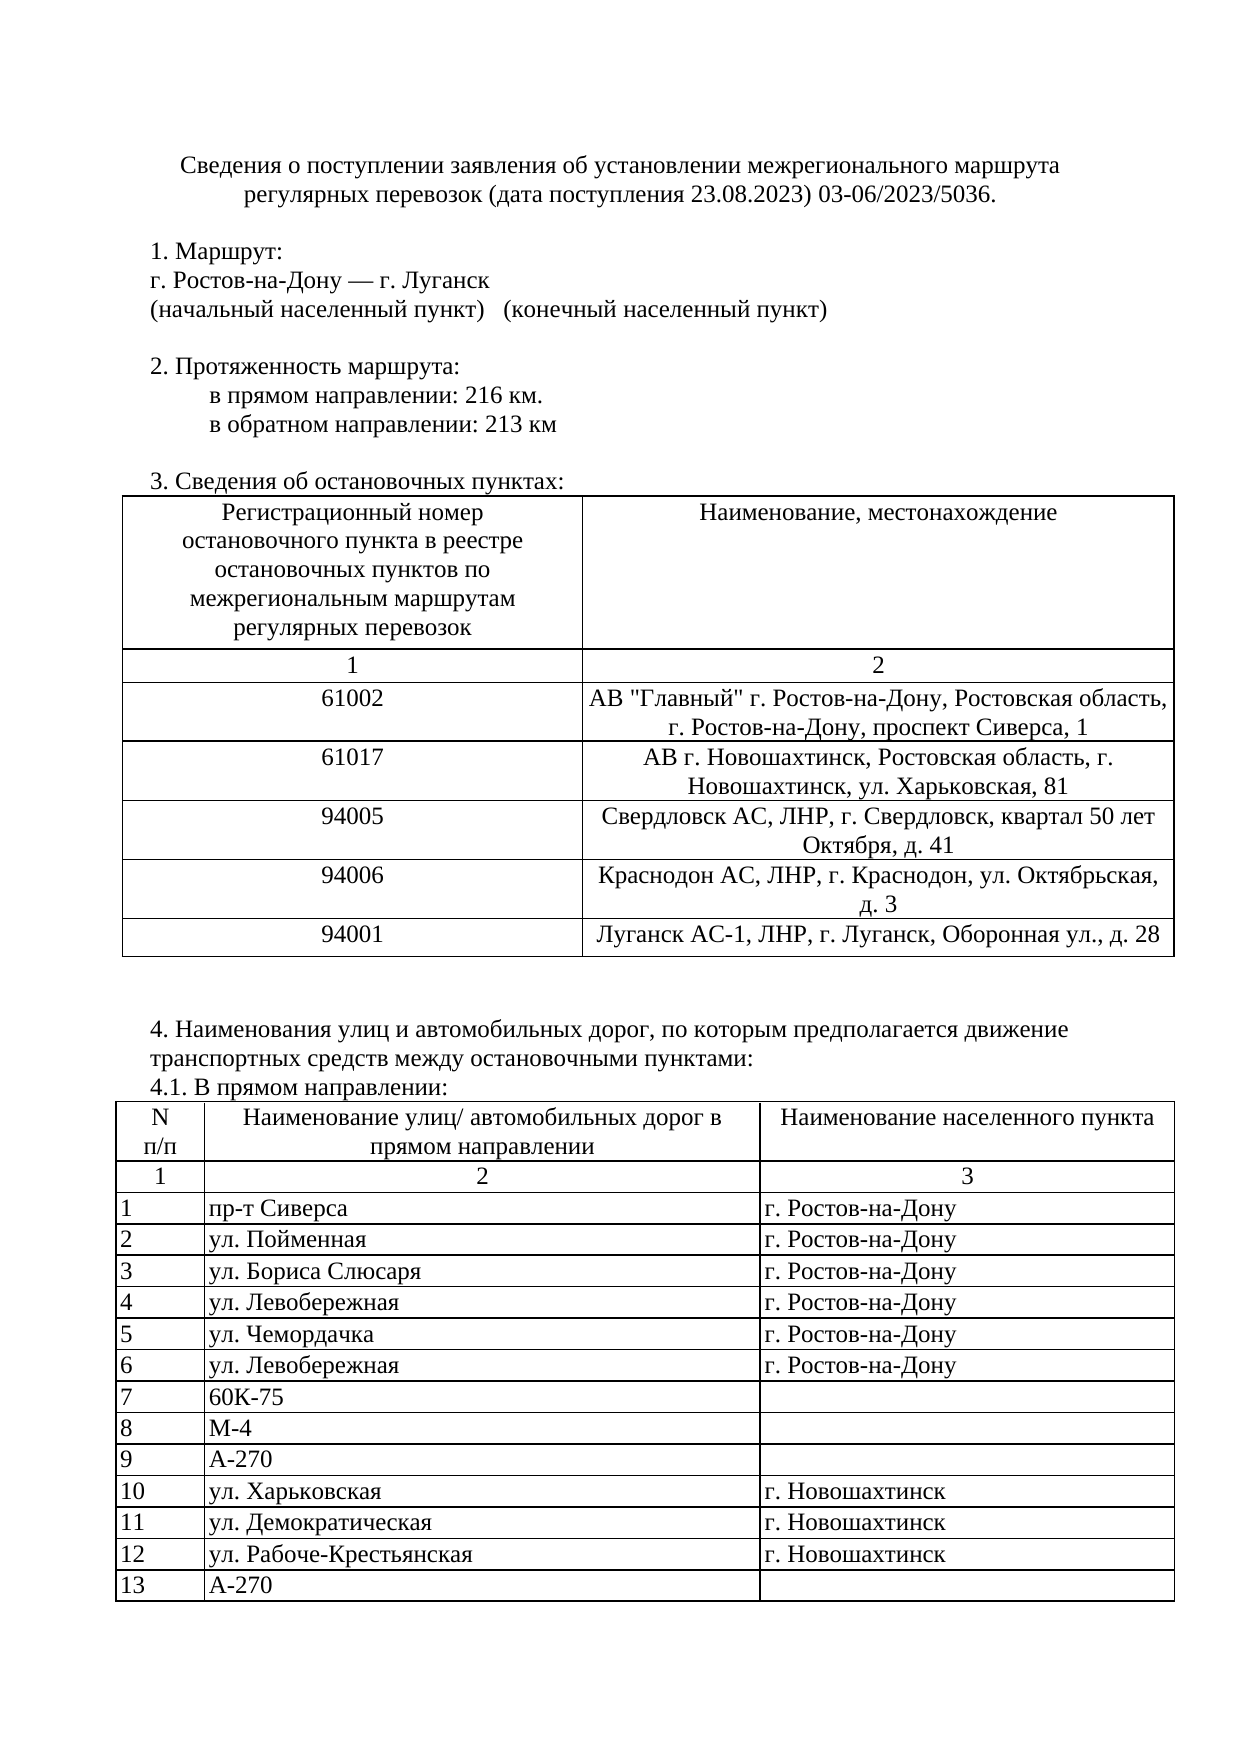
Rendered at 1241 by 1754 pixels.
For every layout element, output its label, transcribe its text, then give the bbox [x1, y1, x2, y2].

table_cell 4 [117, 1287, 204, 1317]
table_cell Краснодон АС, ЛНР, г. Краснодон, ул. Октябрьская, д. 3 [583, 860, 1173, 918]
table_cell 61017 [123, 742, 582, 799]
text 4.1. В прямом направлении: [150, 1072, 1090, 1101]
table_cell 3 [761, 1162, 1174, 1191]
table_cell ул. Пойменная [205, 1225, 759, 1254]
table_cell А-270 [205, 1571, 759, 1600]
text в прямом направлении: 216 км. [150, 380, 1090, 409]
table_cell 2 [205, 1162, 759, 1191]
text 1. Маршрут: [150, 236, 1090, 265]
table_cell [761, 1382, 1174, 1412]
table_cell Свердловск АС, ЛНР, г. Свердловск, квартал 50 лет Октября, д. 41 [583, 801, 1173, 858]
table_cell 12 [117, 1539, 204, 1569]
table_header Наименование улиц/ автомобильных дорог в прямом направлении [205, 1102, 760, 1160]
table_header Регистрационный номер остановочного пункта в реестре остановочных пунктов по межрегиональным маршрутам регулярных перевозок [123, 497, 582, 648]
table_header Наименование населенного пункта [761, 1102, 1174, 1160]
table_cell 94001 [123, 919, 582, 956]
table_cell 2 [583, 650, 1173, 681]
text 4. Наименования улиц и автомобильных дорог, по которым предполагается движение транспортных средств между остановочными пунктами: [150, 1014, 1090, 1072]
table_cell 1 [123, 650, 582, 681]
table_cell ул. Левобережная [205, 1287, 759, 1317]
table_cell ул. Бориса Слюсаря [205, 1256, 759, 1286]
table_cell г. Новошахтинск [761, 1539, 1174, 1569]
table_cell 3 [117, 1256, 204, 1286]
table_cell ул. Рабоче-Крестьянская [205, 1539, 759, 1569]
table_cell 6 [117, 1350, 204, 1380]
table_cell г. Ростов-на-Дону [761, 1350, 1174, 1380]
table_cell 5 [117, 1319, 204, 1349]
text 3. Сведения об остановочных пунктах: [150, 466, 1090, 495]
table_cell 60К-75 [205, 1382, 759, 1412]
table_cell г. Ростов-на-Дону [761, 1256, 1174, 1286]
table_cell ул. Демократическая [205, 1508, 759, 1537]
table_cell [761, 1413, 1174, 1443]
table_cell Луганск АС-1, ЛНР, г. Луганск, Оборонная ул., д. 28 [583, 919, 1173, 956]
table_cell г. Ростов-на-Дону [761, 1319, 1174, 1349]
table_cell 10 [117, 1476, 204, 1506]
table_cell пр-т Сиверса [205, 1193, 759, 1223]
table_cell г. Новошахтинск [761, 1508, 1174, 1537]
table_cell 1 [117, 1193, 204, 1223]
table_cell ул. Чемордачка [205, 1319, 759, 1349]
table_cell г. Ростов-на-Дону [761, 1225, 1174, 1254]
table_cell 8 [117, 1413, 204, 1443]
table_cell 61002 [123, 683, 582, 740]
table_cell 7 [117, 1382, 204, 1412]
table_cell г. Ростов-на-Дону [761, 1193, 1174, 1223]
table_cell 13 [117, 1571, 204, 1600]
table_header N п/п [117, 1102, 204, 1160]
table_cell 94006 [123, 860, 582, 918]
text 2. Протяженность маршрута: [150, 351, 1090, 380]
text г. Ростов-на-Дону — г. Луганск [150, 265, 1090, 294]
table_cell АВ "Главный" г. Ростов-на-Дону, Ростовская область, г. Ростов-на-Дону, проспект Сиверса, 1 [583, 683, 1173, 740]
table_cell 2 [117, 1225, 204, 1254]
text в обратном направлении: 213 км [150, 409, 1090, 437]
table_cell ул. Харьковская [205, 1476, 759, 1506]
table_cell АВ г. Новошахтинск, Ростовская область, г. Новошахтинск, ул. Харьковская, 81 [583, 742, 1173, 799]
text Сведения о поступлении заявления об установлении межрегионального маршрута регулярных перевозок (дата поступления 23.08.2023) 03-06/2023/5036. [150, 150, 1090, 207]
table_cell 9 [117, 1445, 204, 1474]
table_cell г. Новошахтинск [761, 1476, 1174, 1506]
table_cell [761, 1445, 1174, 1474]
table_header Наименование, местонахождение [583, 497, 1173, 648]
table_cell [761, 1571, 1174, 1600]
table_cell 11 [117, 1508, 204, 1537]
text (начальный населенный пункт) (конечный населенный пункт) [150, 294, 1090, 322]
table_cell М-4 [205, 1413, 759, 1443]
table_cell ул. Левобережная [205, 1350, 759, 1380]
table_cell 1 [117, 1162, 204, 1191]
table_cell А-270 [205, 1445, 759, 1474]
table_cell г. Ростов-на-Дону [761, 1287, 1174, 1317]
table_cell 94005 [123, 801, 582, 858]
